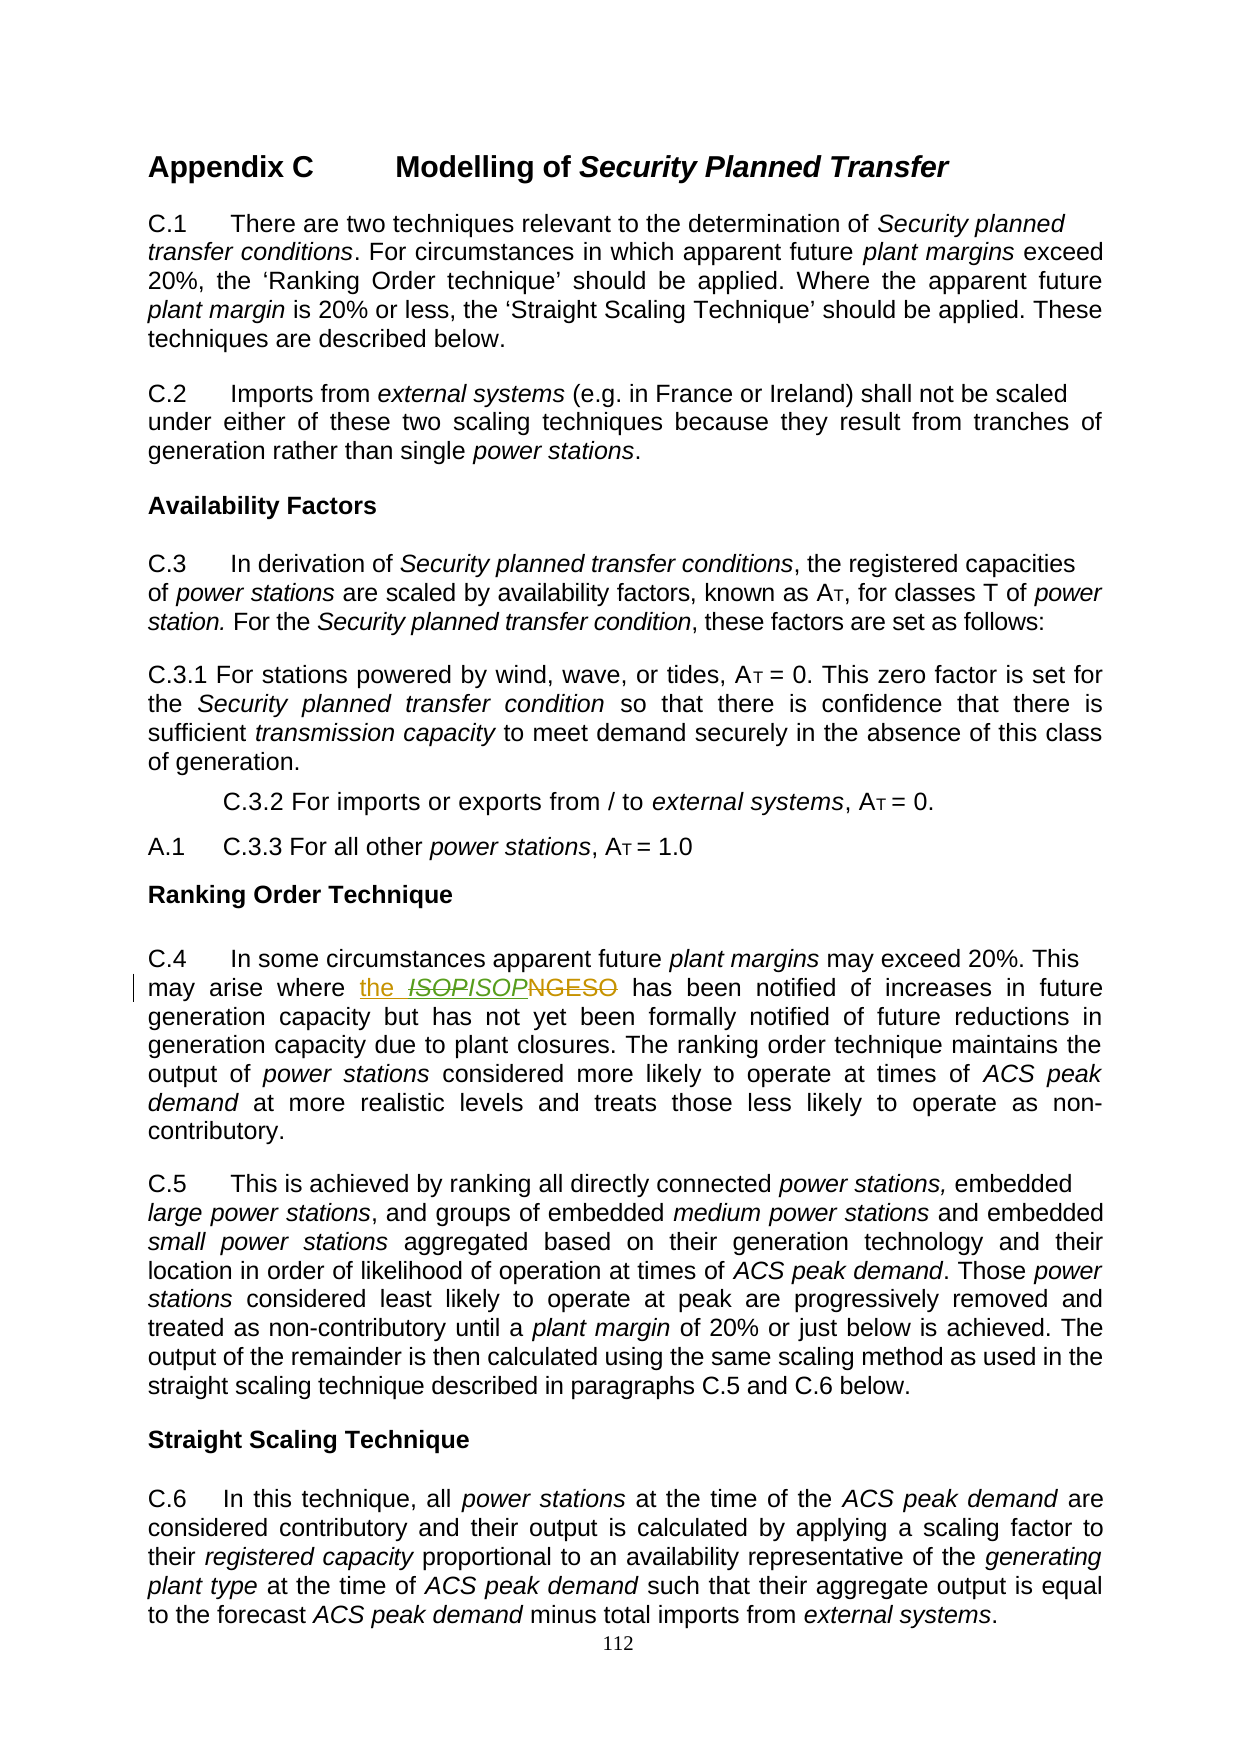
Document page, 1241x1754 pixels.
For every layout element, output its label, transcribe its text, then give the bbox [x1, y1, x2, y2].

text large power stations, and groups of embedded medium power stations and embedded small power stations aggregated based on their generation technology and their location in order of likelihood of operation at times of ACS peak demand. Those power stations considered least likely to operate at peak are progressively removed and treated as non-contributory until a plant margin of 20% or just below is achieved. The output of the remainder is then calculated using the same scaling method as used in the straight scaling technique described in paragraphs C.5 and C.6 below. [148, 1198, 1104, 1400]
text A.1 C.3.3 For all other power stations, AT = 1.0 Ranking Order Technique [148, 817, 729, 913]
text C.3 In derivation of Security planned transfer conditions, the registered capacities [148, 549, 1104, 578]
text transfer conditions. For circumstances in which apparent future plant margins exceed 20%, the ‘Ranking Order technique’ should be applied. Where the apparent future plant margin is 20% or less, the ‘Straight Scaling Technique’ should be applied. These techniques are described below. [148, 238, 1104, 353]
text Appendix C Modelling of Security Planned Transfer [148, 149, 1104, 184]
text C.3.2 For imports or exports from / to external systems, AT = 0. [223, 788, 1104, 817]
text C.1 There are two techniques relevant to the determination of Security planned [148, 209, 1104, 238]
text C.2 Imports from external systems (e.g. in France or Ireland) shall not be scaled [148, 379, 1104, 408]
text C.4 In some circumstances apparent future plant margins may exceed 20%. This [148, 944, 1104, 973]
text C.3.1 For stations powered by wind, wave, or tides, AT = 0. This zero factor is set for the Security planned transfer condition so that there is confidence that there is sufficient transmission capacity to meet demand securely in the absence of this class of generation. [148, 661, 1104, 777]
text of power stations are scaled by availability factors, known as AT, for classes T of power station. For the Security planned transfer condition, these factors are set as follows: [148, 578, 1104, 637]
text may arise where has been notified of increases in future generation capacity but has not yet been formally notified of future reductions in generation capacity due to plant closures. The ranking order technique maintains the output of power stations considered more likely to operate at times of ACS peak demand at more realistic levels and treats those less likely to operate as non-contributory. [148, 973, 1104, 1145]
text C.6 In this technique, all power stations at the time of the ACS peak demand are considered contributory and their output is calculated by applying a scaling factor to their registered capacity proportional to an availability representative of the generating plant type at the time of ACS peak demand such that their aggregate output is equal to the forecast ACS peak demand minus total imports from external systems. [148, 1485, 1104, 1629]
text C.5 This is achieved by ranking all directly connected power stations, embedded [148, 1169, 1104, 1198]
text Straight Scaling Technique [148, 1425, 1104, 1454]
text Availability Factors [148, 491, 1104, 520]
text under either of these two scaling techniques because they result from tranches of generation rather than single power stations. [148, 408, 1104, 465]
